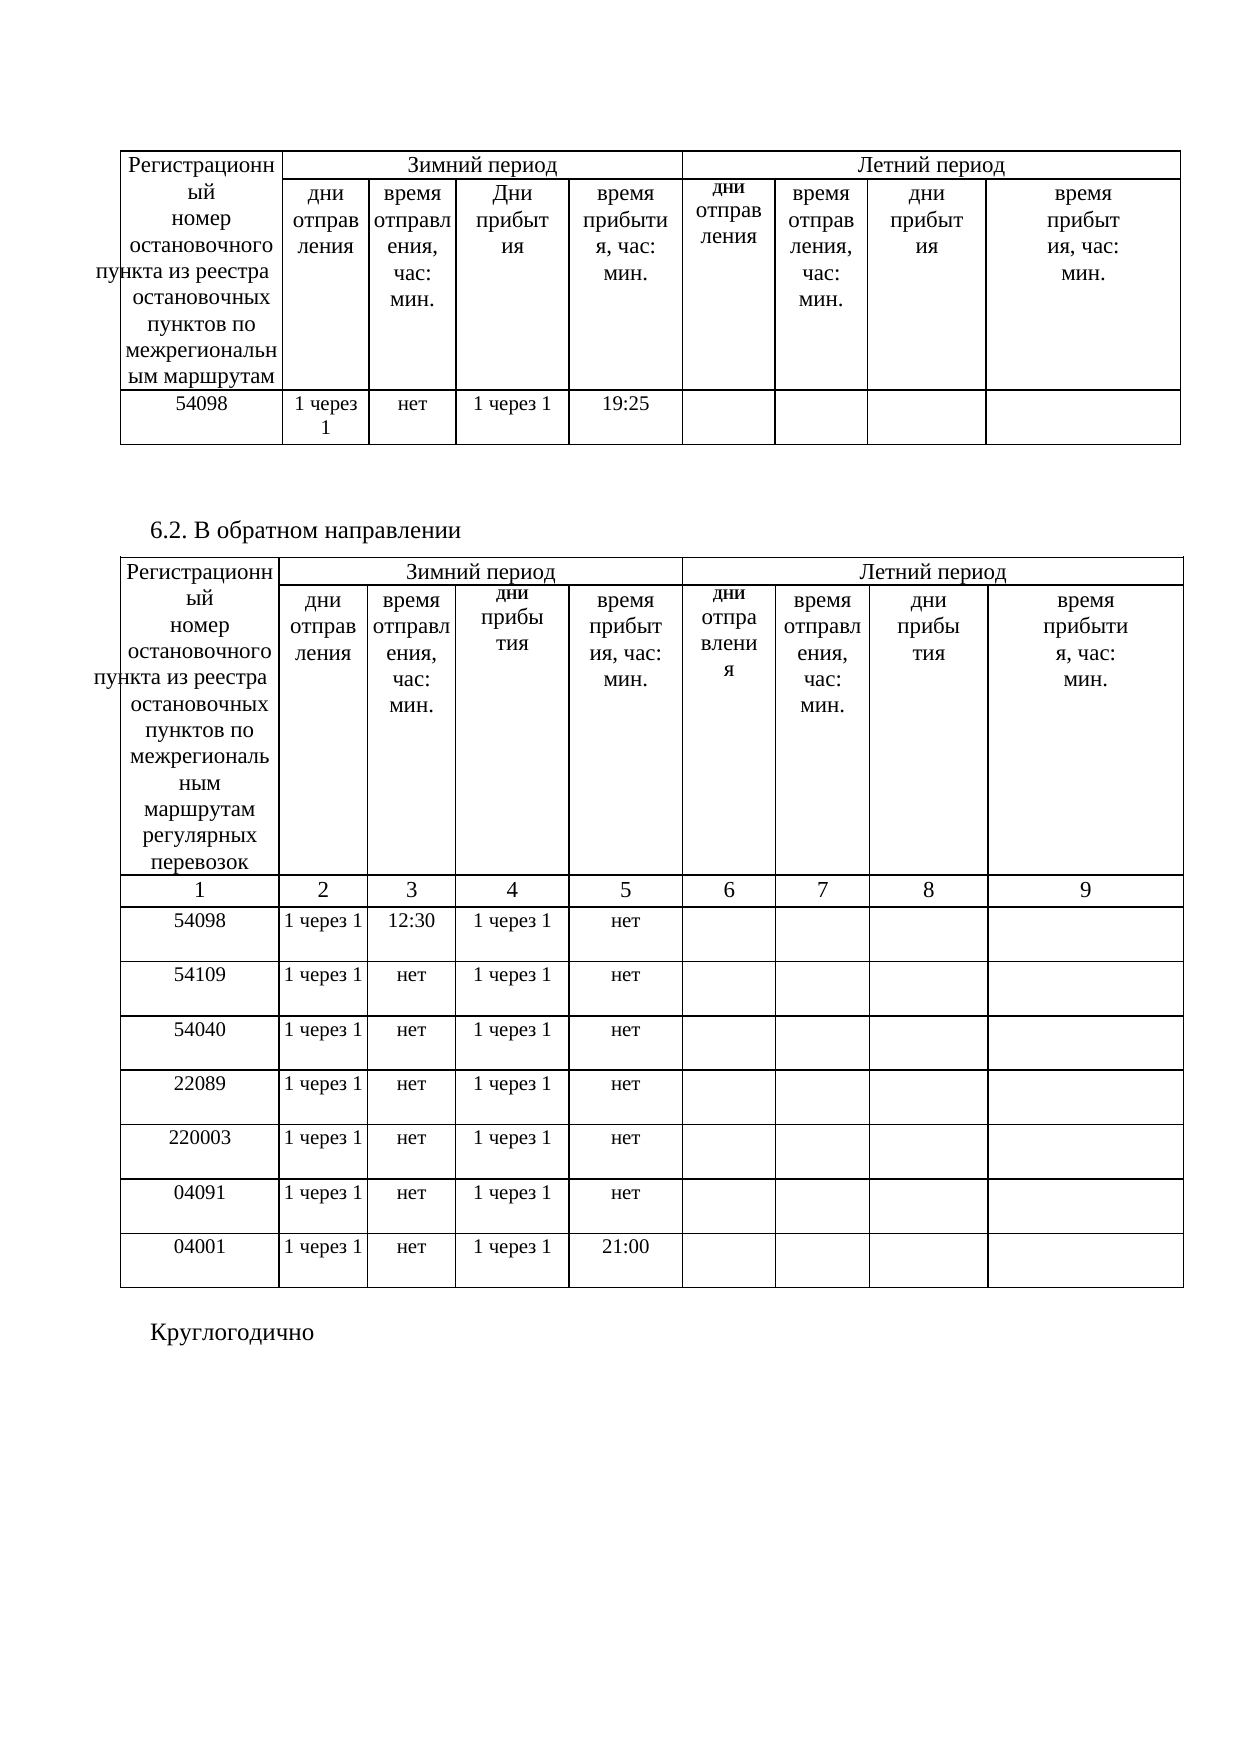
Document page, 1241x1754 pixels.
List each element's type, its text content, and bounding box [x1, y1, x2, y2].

table_cell дни отправ ления [280, 586, 367, 874]
table_cell [683, 908, 775, 961]
table_cell [989, 1125, 1183, 1178]
text 6.2. В обратном направлении [150, 515, 1090, 544]
table_cell 1 через 1 [283, 391, 368, 444]
table_header Летний период [683, 152, 1180, 178]
table_cell [870, 1180, 987, 1232]
table_cell 1 через 1 [456, 1017, 568, 1069]
table_cell время прибыти я, час: мин. [989, 586, 1183, 874]
table_cell время отправл ения, час: мин. [776, 586, 869, 874]
table_header Летний период [683, 558, 1183, 584]
table_cell [776, 1180, 869, 1232]
table_cell [776, 1017, 869, 1069]
table_cell Дни прибыт ия [457, 180, 568, 389]
table_cell 1 через 1 [280, 908, 367, 961]
table_cell 04091 [121, 1180, 278, 1232]
table_cell нет [368, 962, 455, 1015]
table_cell 1 через 1 [456, 1071, 568, 1124]
table_cell 7 [776, 876, 869, 906]
table_cell [776, 1234, 869, 1287]
table_cell [776, 962, 869, 1015]
table_cell [989, 908, 1183, 961]
table_cell [870, 1125, 987, 1178]
table_cell время отправл ения, час: мин. [368, 586, 455, 874]
table_cell 1 через 1 [280, 1017, 367, 1069]
table_cell 1 через 1 [280, 1125, 367, 1178]
table_cell нет [368, 1017, 455, 1069]
table_header Зимний период [280, 558, 682, 584]
table_cell 220003 [121, 1125, 278, 1178]
table_cell ДНИ прибы тия [456, 586, 568, 874]
table_cell 22089 [121, 1071, 278, 1124]
table_cell нет [570, 1180, 682, 1232]
table_cell нет [570, 962, 682, 1015]
table_cell [870, 962, 987, 1015]
table_cell 19:25 [570, 391, 682, 444]
table_cell [683, 1071, 775, 1124]
table_cell время прибыт ия, час: мин. [570, 586, 682, 874]
table_cell 04001 [121, 1234, 278, 1287]
table_cell 2 [280, 876, 367, 906]
table_cell 9 [989, 876, 1183, 906]
table_cell 5 [570, 876, 682, 906]
table_cell дни отправ ления [283, 180, 368, 389]
table_cell [683, 391, 774, 444]
table_cell время отправ ления, час: мин. [776, 180, 867, 389]
table_cell нет [570, 1125, 682, 1178]
table_cell [987, 391, 1180, 444]
table_header Зимний период [283, 152, 682, 178]
table_cell [989, 1017, 1183, 1069]
table_cell 1 через 1 [280, 1234, 367, 1287]
table_cell 4 [456, 876, 568, 906]
table_cell [870, 1017, 987, 1069]
table_cell 21:00 [570, 1234, 682, 1287]
table_cell [683, 1125, 775, 1178]
table_cell нет [368, 1125, 455, 1178]
table_cell [989, 1071, 1183, 1124]
table_cell 54109 [121, 962, 278, 1015]
table_cell ДНИ отправ ления [683, 180, 774, 389]
table_cell 12:30 [368, 908, 455, 961]
table_cell 1 через 1 [456, 1180, 568, 1232]
table_cell нет [570, 1071, 682, 1124]
table_cell [776, 1125, 869, 1178]
table_cell [776, 908, 869, 961]
table_cell дни прибыт ия [868, 180, 985, 389]
table_cell [683, 962, 775, 1015]
table_cell 1 через 1 [456, 1234, 568, 1287]
table_cell нет [368, 1071, 455, 1124]
table_cell [868, 391, 985, 444]
table_header Регистрационный номер остановочного пункта из реестра остановочных пунктов по межрегиональным маршрутам регулярных перевозок [121, 152, 282, 389]
table_cell [989, 962, 1183, 1015]
table_cell нет [368, 1234, 455, 1287]
table_cell 1 через 1 [457, 391, 568, 444]
table_cell 3 [368, 876, 455, 906]
table_cell время прибыт ия, час: мин. [987, 180, 1180, 389]
table_cell 54040 [121, 1017, 278, 1069]
table_cell 1 через 1 [280, 1180, 367, 1232]
table_cell нет [570, 1017, 682, 1069]
table_cell 1 [121, 876, 278, 906]
table_cell [989, 1234, 1183, 1287]
table_cell [683, 1180, 775, 1232]
table_cell 54098 [121, 908, 278, 961]
table_cell [683, 1017, 775, 1069]
table_cell нет [368, 1180, 455, 1232]
table_cell 1 через 1 [280, 1071, 367, 1124]
table_cell ДНИ отпра влени я [683, 586, 775, 874]
table_cell 1 через 1 [456, 908, 568, 961]
table_cell дни прибы тия [870, 586, 987, 874]
table_cell [870, 1234, 987, 1287]
text Круглогодично [150, 1317, 1090, 1346]
table_cell 1 через 1 [280, 962, 367, 1015]
table_cell время прибыти я, час: мин. [570, 180, 682, 389]
table_header Регистрационный номер остановочного пункта из реестра остановочных пунктов по межрегиональным маршрутам регулярных перевозок [121, 558, 278, 874]
table_cell [776, 391, 867, 444]
table_cell время отправл ения, час: мин. [370, 180, 455, 389]
table_cell [683, 1234, 775, 1287]
table_cell 1 через 1 [456, 962, 568, 1015]
table_cell 6 [683, 876, 775, 906]
table_cell [870, 908, 987, 961]
table_cell [776, 1071, 869, 1124]
table_cell 54098 [121, 391, 282, 444]
table_cell [870, 1071, 987, 1124]
table_cell нет [570, 908, 682, 961]
table_cell нет [370, 391, 455, 444]
table_cell 1 через 1 [456, 1125, 568, 1178]
table_cell 8 [870, 876, 987, 906]
table_cell [989, 1180, 1183, 1232]
